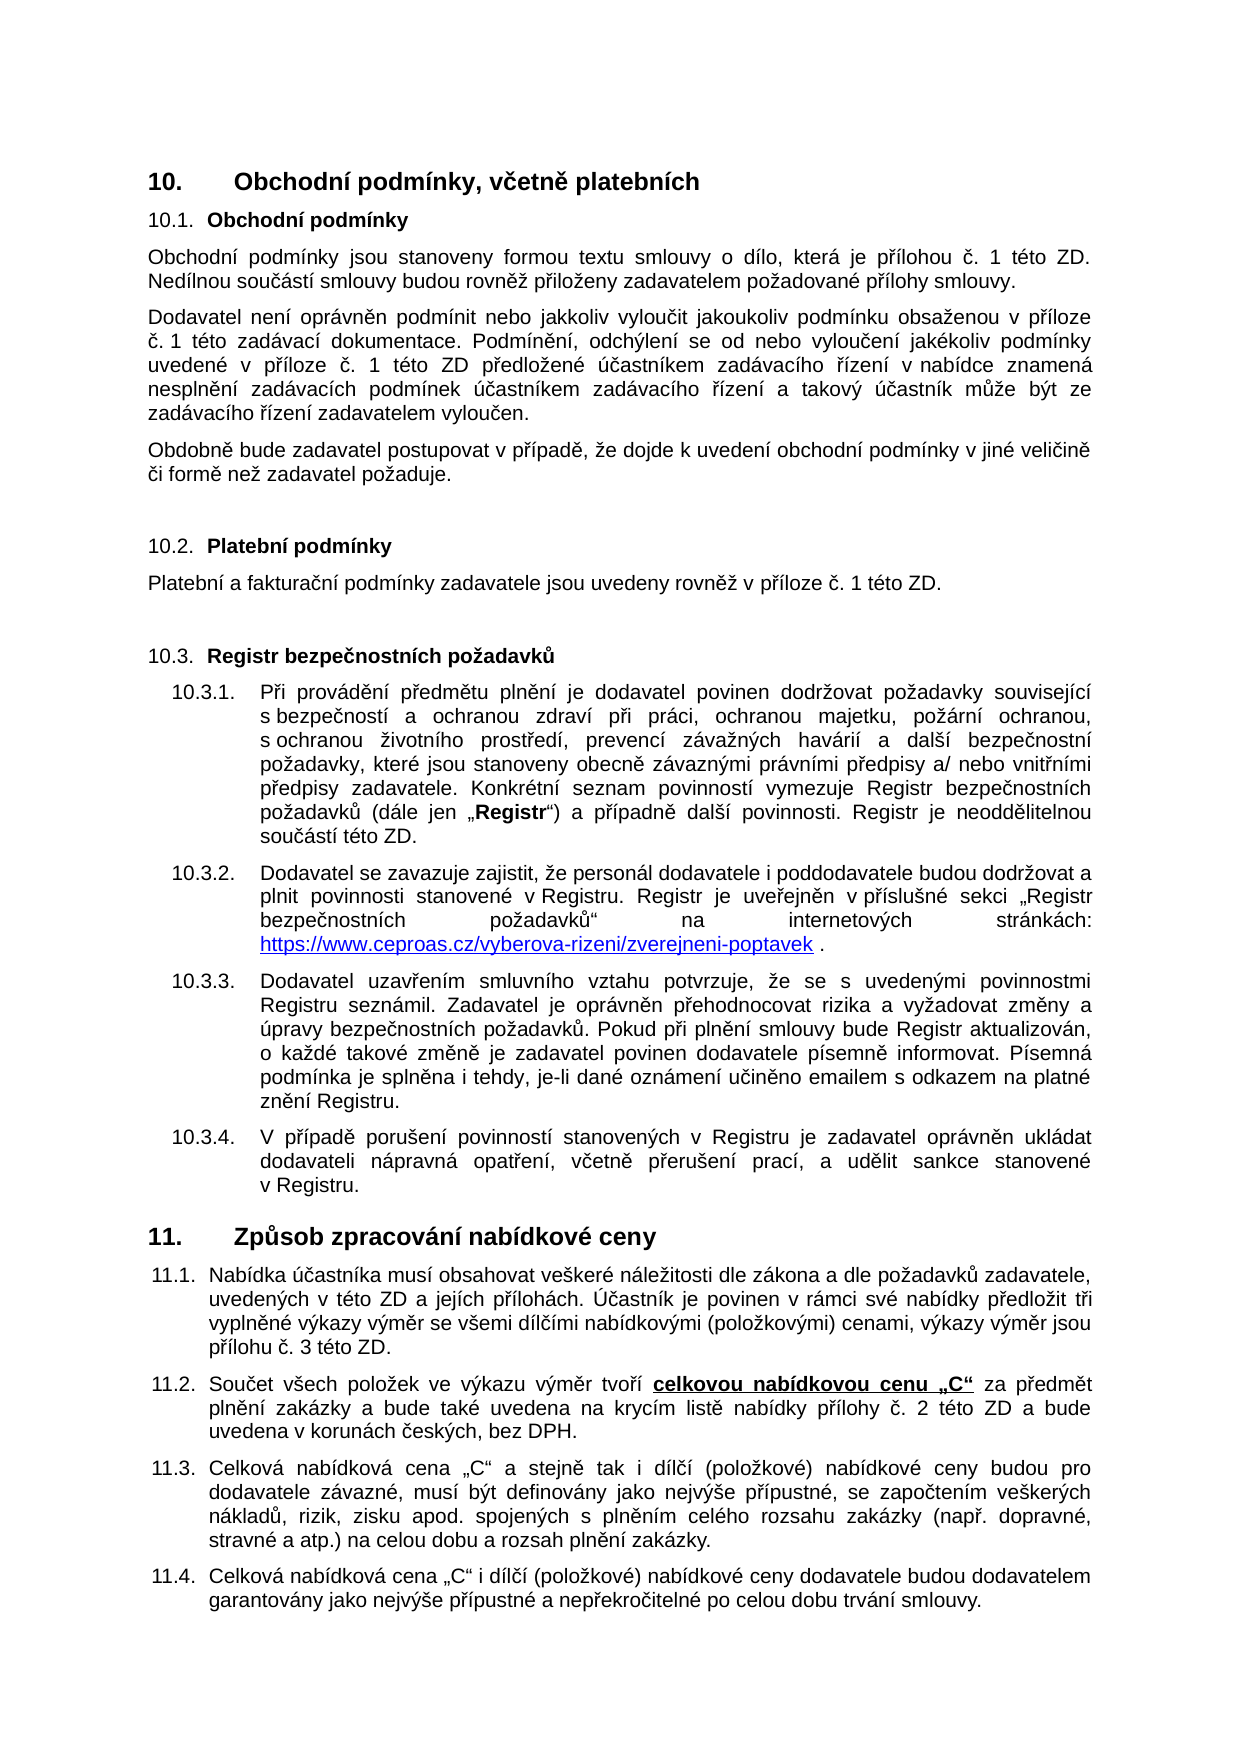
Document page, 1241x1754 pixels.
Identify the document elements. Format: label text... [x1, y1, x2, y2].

text Platební a fakturační podmínky zadavatele jsou uvedeny rovněž v příloze č. 1 této ZD. [148, 571, 1092, 595]
list Platební podmínky [148, 534, 1092, 558]
list V případě porušení povinností stanovených v Registru je zadavatel oprávněn ukládat dodavateli nápravná opatření, včetně přerušení prací, a udělit sankce stanovené v Registru. [171, 1125, 1092, 1197]
subtitle Součet všech položek ve výkazu výměr tvoří celkovou nabídkovou cenu „C“ za předmět plnění zakázky a bude také uvedena na krycím listě nabídky přílohy č. 2 této ZD a bude uvedena v korunách českých, bez DPH. [151, 1371, 1092, 1443]
list Obchodní podmínky [148, 208, 1092, 232]
text Obdobně bude zadavatel postupovat v případě, že dojde k uvedení obchodní podmínky v jiné veličině či formě než zadavatel požaduje. [148, 437, 1092, 485]
list Při provádění předmětu plnění je dodavatel povinen dodržovat požadavky související s bezpečností a ochranou zdraví při práci, ochranou majetku, požární ochranou, s ochranou životního prostředí, prevencí závažných havárií a další bezpečnostní požadavky, které jsou stanoveny obecně závaznými právními předpisy a/ nebo vnitřními předpisy zadavatele. Konkrétní seznam povinností vymezuje Registr bezpečnostních požadavků (dále jen „Registr“) a případně další povinnosti. Registr je neoddělitelnou součástí této ZD. [171, 680, 1092, 848]
list Dodavatel uzavřením smluvního vztahu potvrzuje, že se s uvedenými povinnostmi Registru seznámil. Zadavatel je oprávněn přehodnocovat rizika a vyžadovat změny a úpravy bezpečnostních požadavků. Pokud při plnění smlouvy bude Registr aktualizován, o každé takové změně je zadavatel povinen dodavatele písemně informovat. Písemná podmínka je splněna i tehdy, je-li dané oznámení učiněno emailem s odkazem na platné znění Registru. [171, 969, 1092, 1112]
list Dodavatel se zavazuje zajistit, že personál dodavatele i poddodavatele budou dodržovat a plnit povinnosti stanovené v Registru. Registr je uveřejněn v příslušné sekci „Registr bezpečnostních požadavků“ na internetových stránkách: https://www.ceproas.cz/vyberova-rizeni/zverejneni-poptavek . [171, 860, 1092, 956]
text Obchodní podmínky jsou stanoveny formou textu smlouvy o dílo, která je přílohou č. 1 této ZD. Nedílnou součástí smlouvy budou rovněž přiloženy zadavatelem požadované přílohy smlouvy. [148, 245, 1092, 293]
subtitle Způsob zpracování nabídkové ceny [148, 1222, 1092, 1251]
subtitle Celková nabídková cena „C“ a stejně tak i dílčí (položkové) nabídkové ceny budou pro dodavatele závazné, musí být definovány jako nejvýše přípustné, se započtením veškerých nákladů, rizik, zisku apod. spojených s plněním celého rozsahu zakázky (např. dopravné, stravné a atp.) na celou dobu a rozsah plnění zakázky. [151, 1456, 1092, 1552]
text Dodavatel není oprávněn podmínit nebo jakkoliv vyloučit jakoukoliv podmínku obsaženou v příloze č. 1 této zadávací dokumentace. Podmínění, odchýlení se od nebo vyloučení jakékoliv podmínky uvedené v příloze č. 1 této ZD předložené účastníkem zadávacího řízení v nabídce znamená nesplnění zadávacích podmínek účastníkem zadávacího řízení a takový účastník může být ze zadávacího řízení zadavatelem vyloučen. [148, 305, 1092, 425]
subtitle Celková nabídková cena „C“ i dílčí (položkové) nabídkové ceny dodavatele budou dodavatelem garantovány jako nejvýše přípustné a nepřekročitelné po celou dobu trvání smlouvy. [151, 1564, 1092, 1612]
list Registr bezpečnostních požadavků [148, 644, 1092, 668]
subtitle Obchodní podmínky, včetně platebních [148, 167, 1092, 196]
subtitle Nabídka účastníka musí obsahovat veškeré náležitosti dle zákona a dle požadavků zadavatele, uvedených v této ZD a jejích přílohách. Účastník je povinen v rámci své nabídky předložit tři vyplněné výkazy výměr se všemi dílčími nabídkovými (položkovými) cenami, výkazy výměr jsou přílohu č. 3 této ZD. [151, 1263, 1092, 1359]
